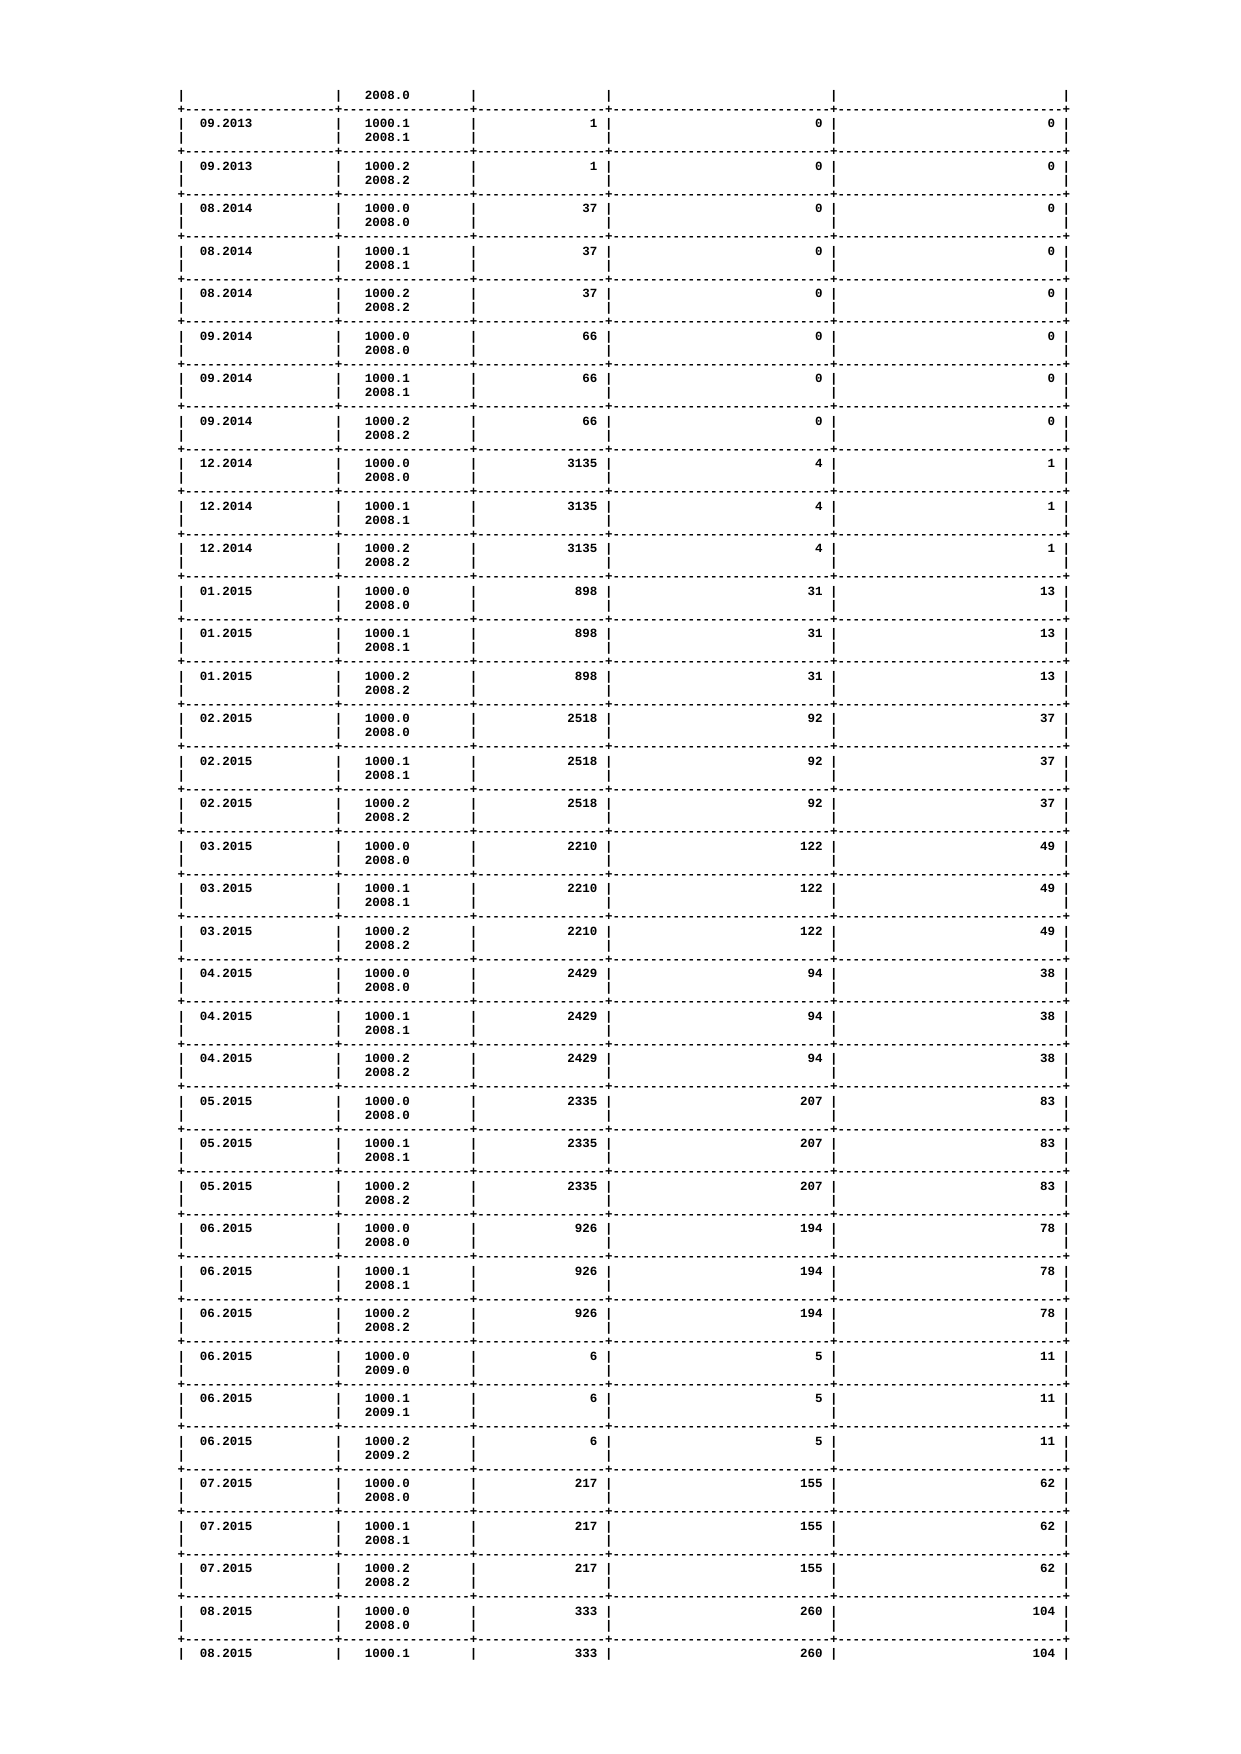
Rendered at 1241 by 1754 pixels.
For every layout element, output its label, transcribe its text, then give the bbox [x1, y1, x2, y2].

text | 09.2014 | 1000.0 | 66 | 0 | 0 | [177, 329, 1152, 344]
text | | 2008.0 | | | | [177, 726, 1152, 740]
text +--------------------+-----------------+-----------------+-----------------------------+------------------------------+ [177, 825, 1152, 839]
text +--------------------+-----------------+-----------------+-----------------------------+------------------------------+ [177, 1038, 1152, 1052]
text | 04.2015 | 1000.0 | 2429 | 94 | 38 | [177, 967, 1152, 981]
text | 08.2014 | 1000.2 | 37 | 0 | 0 | [177, 287, 1152, 301]
text +--------------------+-----------------+-----------------+-----------------------------+------------------------------+ [177, 655, 1152, 669]
text +--------------------+-----------------+-----------------+-----------------------------+------------------------------+ [177, 1293, 1152, 1307]
text | 05.2015 | 1000.2 | 2335 | 207 | 83 | [177, 1179, 1152, 1194]
text | 09.2013 | 1000.2 | 1 | 0 | 0 | [177, 159, 1152, 174]
text | | 2008.0 | | | | [177, 344, 1152, 358]
text | | 2008.2 | | | | [177, 811, 1152, 825]
text +--------------------+-----------------+-----------------+-----------------------------+------------------------------+ [177, 953, 1152, 967]
text | | 2008.2 | | | | [177, 174, 1152, 188]
text | 05.2015 | 1000.0 | 2335 | 207 | 83 | [177, 1094, 1152, 1109]
text | | 2008.1 | | | | [177, 896, 1152, 910]
text | 07.2015 | 1000.2 | 217 | 155 | 62 | [177, 1562, 1152, 1576]
text | | 2008.1 | | | | [177, 514, 1152, 528]
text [177, 1633, 1152, 1647]
text | 06.2015 | 1000.1 | 926 | 194 | 78 | [177, 1264, 1152, 1279]
text | 08.2014 | 1000.1 | 37 | 0 | 0 | [177, 244, 1152, 259]
text +--------------------+-----------------+-----------------+-----------------------------+------------------------------+ [177, 443, 1152, 457]
text | 06.2015 | 1000.1 | 6 | 5 | 11 | [177, 1392, 1152, 1406]
text +--------------------+-----------------+-----------------+-----------------------------+------------------------------+ [177, 570, 1152, 584]
text | | 2008.1 | | | | [177, 386, 1152, 400]
text +--------------------+-----------------+-----------------+-----------------------------+------------------------------+ [177, 1208, 1152, 1222]
text | | 2008.1 | | | | [177, 1024, 1152, 1038]
text | 03.2015 | 1000.2 | 2210 | 122 | 49 | [177, 924, 1152, 939]
text | 07.2015 | 1000.1 | 217 | 155 | 62 | [177, 1519, 1152, 1534]
text | 05.2015 | 1000.1 | 2335 | 207 | 83 | [177, 1137, 1152, 1151]
text +--------------------+-----------------+-----------------+-----------------------------+------------------------------+ [177, 528, 1152, 542]
text | 12.2014 | 1000.1 | 3135 | 4 | 1 | [177, 499, 1152, 514]
text | | 2009.2 | | | | [177, 1449, 1152, 1463]
text | | 2008.1 | | | | [177, 1279, 1152, 1293]
text | | 2008.1 | | | | [177, 131, 1152, 145]
text | 07.2015 | 1000.0 | 217 | 155 | 62 | [177, 1477, 1152, 1491]
text | | 2008.0 | | | | [177, 471, 1152, 485]
text | | 2008.0 | | | | [177, 1491, 1152, 1505]
text +--------------------+-----------------+-----------------+-----------------------------+------------------------------+ [177, 230, 1152, 244]
text +--------------------+-----------------+-----------------+-----------------------------+------------------------------+ [177, 1165, 1152, 1179]
text | | 2008.2 | | | | [177, 556, 1152, 570]
text +--------------------+-----------------+-----------------+-----------------------------+------------------------------+ [177, 400, 1152, 414]
text | | 2009.1 | | | | [177, 1406, 1152, 1420]
text | 01.2015 | 1000.2 | 898 | 31 | 13 | [177, 669, 1152, 684]
text | 12.2014 | 1000.2 | 3135 | 4 | 1 | [177, 542, 1152, 556]
text +--------------------+-----------------+-----------------+-----------------------------+------------------------------+ [177, 485, 1152, 499]
text +--------------------+-----------------+-----------------+-----------------------------+------------------------------+ [177, 740, 1152, 754]
text | | 2008.2 | | | | [177, 939, 1152, 953]
text +--------------------+-----------------+-----------------+-----------------------------+------------------------------+ [177, 1378, 1152, 1392]
text | | 2008.0 | | | | [177, 854, 1152, 868]
text | 01.2015 | 1000.0 | 898 | 31 | 13 | [177, 584, 1152, 599]
text +--------------------+-----------------+-----------------+-----------------------------+------------------------------+ [177, 1505, 1152, 1519]
text | 08.2015 | 1000.0 | 333 | 260 | 104 | [177, 1604, 1152, 1619]
text | 02.2015 | 1000.2 | 2518 | 92 | 37 | [177, 797, 1152, 811]
text | | 2008.0 | | | | [177, 1619, 1152, 1633]
text | 06.2015 | 1000.0 | 926 | 194 | 78 | [177, 1222, 1152, 1236]
text +--------------------+-----------------+-----------------+-----------------------------+------------------------------+ [177, 1080, 1152, 1094]
text +--------------------+-----------------+-----------------+-----------------------------+------------------------------+ [177, 315, 1152, 329]
text | | 2008.1 | | | | [177, 259, 1152, 273]
text | | 2008.0 | | | | [177, 1109, 1152, 1123]
text +--------------------+-----------------+-----------------+-----------------------------+------------------------------+ [177, 613, 1152, 627]
text | 01.2015 | 1000.1 | 898 | 31 | 13 | [177, 627, 1152, 641]
text | 06.2015 | 1000.2 | 926 | 194 | 78 | [177, 1307, 1152, 1321]
text | 02.2015 | 1000.1 | 2518 | 92 | 37 | [177, 754, 1152, 769]
text | | 2008.2 | | | | [177, 1194, 1152, 1208]
text | | 2009.0 | | | | [177, 1364, 1152, 1378]
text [177, 103, 1152, 117]
text | | 2008.2 | | | | [177, 301, 1152, 315]
text | | 2008.2 | | | | [177, 1576, 1152, 1590]
text +--------------------+-----------------+-----------------+-----------------------------+------------------------------+ [177, 1548, 1152, 1562]
text | 08.2015 | 1000.1 | 333 | 260 | 104 | [177, 1647, 1152, 1661]
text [177, 1590, 1152, 1604]
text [177, 145, 1152, 159]
text | | 2008.0 | | | | [177, 89, 1152, 103]
text | 02.2015 | 1000.0 | 2518 | 92 | 37 | [177, 712, 1152, 726]
text | 09.2013 | 1000.1 | 1 | 0 | 0 | [177, 117, 1152, 131]
text | 08.2014 | 1000.0 | 37 | 0 | 0 | [177, 202, 1152, 216]
text | | 2008.0 | | | | [177, 981, 1152, 995]
text | | 2008.0 | | | | [177, 599, 1152, 613]
text | 03.2015 | 1000.0 | 2210 | 122 | 49 | [177, 839, 1152, 854]
text | 09.2014 | 1000.2 | 66 | 0 | 0 | [177, 414, 1152, 429]
text +--------------------+-----------------+-----------------+-----------------------------+------------------------------+ [177, 1420, 1152, 1434]
text +--------------------+-----------------+-----------------+-----------------------------+------------------------------+ [177, 868, 1152, 882]
text +--------------------+-----------------+-----------------+-----------------------------+------------------------------+ [177, 783, 1152, 797]
text +--------------------+-----------------+-----------------+-----------------------------+------------------------------+ [177, 1463, 1152, 1477]
text | | 2008.2 | | | | [177, 429, 1152, 443]
text | | 2008.2 | | | | [177, 1321, 1152, 1335]
text | 04.2015 | 1000.2 | 2429 | 94 | 38 | [177, 1052, 1152, 1066]
text | | 2008.1 | | | | [177, 769, 1152, 783]
text +--------------------+-----------------+-----------------+-----------------------------+------------------------------+ [177, 1250, 1152, 1264]
text | 12.2014 | 1000.0 | 3135 | 4 | 1 | [177, 457, 1152, 471]
text +--------------------+-----------------+-----------------+-----------------------------+------------------------------+ [177, 995, 1152, 1009]
text | | 2008.1 | | | | [177, 1534, 1152, 1548]
text +--------------------+-----------------+-----------------+-----------------------------+------------------------------+ [177, 698, 1152, 712]
text | 06.2015 | 1000.2 | 6 | 5 | 11 | [177, 1434, 1152, 1449]
text +--------------------+-----------------+-----------------+-----------------------------+------------------------------+ [177, 910, 1152, 924]
text +--------------------+-----------------+-----------------+-----------------------------+------------------------------+ [177, 1123, 1152, 1137]
text | | 2008.2 | | | | [177, 1066, 1152, 1080]
text | 06.2015 | 1000.0 | 6 | 5 | 11 | [177, 1349, 1152, 1364]
text | 09.2014 | 1000.1 | 66 | 0 | 0 | [177, 372, 1152, 386]
text | | 2008.1 | | | | [177, 641, 1152, 655]
text +--------------------+-----------------+-----------------+-----------------------------+------------------------------+ [177, 1335, 1152, 1349]
text +--------------------+-----------------+-----------------+-----------------------------+------------------------------+ [177, 358, 1152, 372]
text | 04.2015 | 1000.1 | 2429 | 94 | 38 | [177, 1009, 1152, 1024]
text +--------------------+-----------------+-----------------+-----------------------------+------------------------------+ [177, 273, 1152, 287]
text | | 2008.0 | | | | [177, 1236, 1152, 1250]
text | | 2008.0 | | | | [177, 216, 1152, 230]
text | | 2008.1 | | | | [177, 1151, 1152, 1165]
text | | 2008.2 | | | | [177, 684, 1152, 698]
text +--------------------+-----------------+-----------------+-----------------------------+------------------------------+ [177, 188, 1152, 202]
text | 03.2015 | 1000.1 | 2210 | 122 | 49 | [177, 882, 1152, 896]
